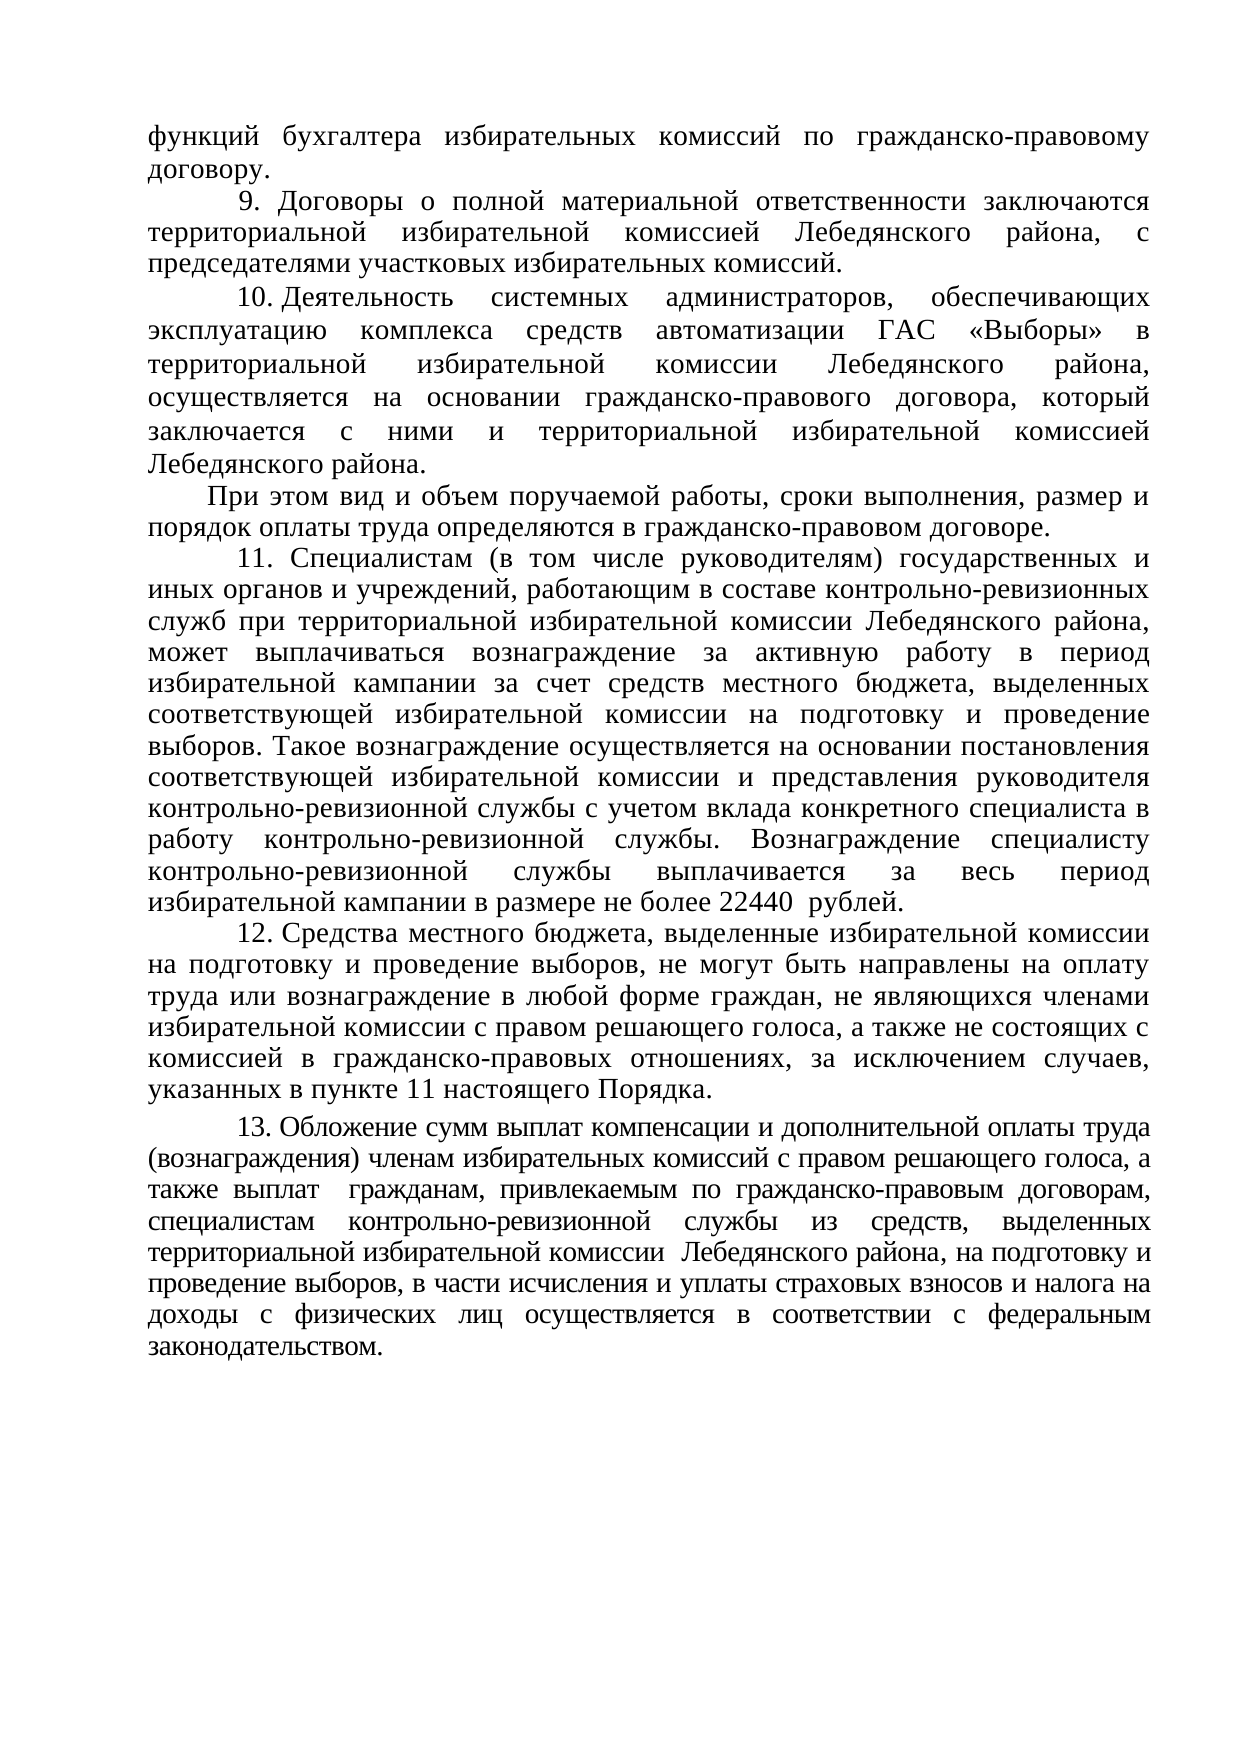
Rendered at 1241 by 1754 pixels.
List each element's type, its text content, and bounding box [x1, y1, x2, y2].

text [148, 118, 1152, 185]
text 13. Обложение сумм выплат компенсации и дополнительной оплаты труда (вознаграждения) членам избирательных комиссий с правом решающего голоса, а также выплат гражданам, привлекаемым по гражданско-правовым договорам, специалистам контрольно-ревизионной службы из средств, выделенных территориальной избирательной комиссии Лебедянского района, на подготовку и проведение выборов, в части исчисления и уплаты страховых взносов и налога на доходы с физических лиц осуществляется в соответствии с федеральным законодательством. [148, 1111, 1152, 1361]
text При этом вид и объем поручаемой работы, сроки выполнения, размер и порядок оплаты труда определяются в гражданско-правовом договоре. [148, 480, 1152, 543]
text 9. Договоры о полной материальной ответственности заключаются территориальной избирательной комиссией Лебедянского района, с председателями участковых избирательных комиссий. [148, 185, 1152, 279]
text 12. Средства местного бюджета, выделенные избирательной комиссии на подготовку и проведение выборов, не могут быть направлены на оплату труда или вознаграждение в любой форме граждан, не являющихся членами избирательной комиссии с правом решающего голоса, а также не состоящих с комиссией в гражданско-правовых отношениях, за исключением случаев, указанных в пункте 11 настоящего Порядка. [148, 918, 1152, 1105]
text 11. Специалистам (в том числе руководителям) государственных и иных органов и учреждений, работающим в составе контрольно-ревизионных служб при территориальной избирательной комиссии Лебедянского района, может выплачиваться вознаграждение за активную работу в период избирательной кампании за счет средств местного бюджета, выделенных соответствующей избирательной комиссии на подготовку и проведение выборов. Такое вознаграждение осуществляется на основании постановления соответствующей избирательной комиссии и представления руководителя контрольно-ревизионной службы с учетом вклада конкретного специалиста в работу контрольно-ревизионной службы. Вознаграждение специалисту контрольно-ревизионной службы выплачивается за весь период избирательной кампании в размере не более 22440 рублей. [148, 543, 1152, 918]
text 10. Деятельность системных администраторов, обеспечивающих эксплуатацию комплекса средств автоматизации ГАС «Выборы» в территориальной избирательной комиссии Лебедянского района, осуществляется на основании гражданско-правового договора, который заключается с ними и территориальной избирательной комиссией Лебедянского района. [148, 279, 1152, 480]
